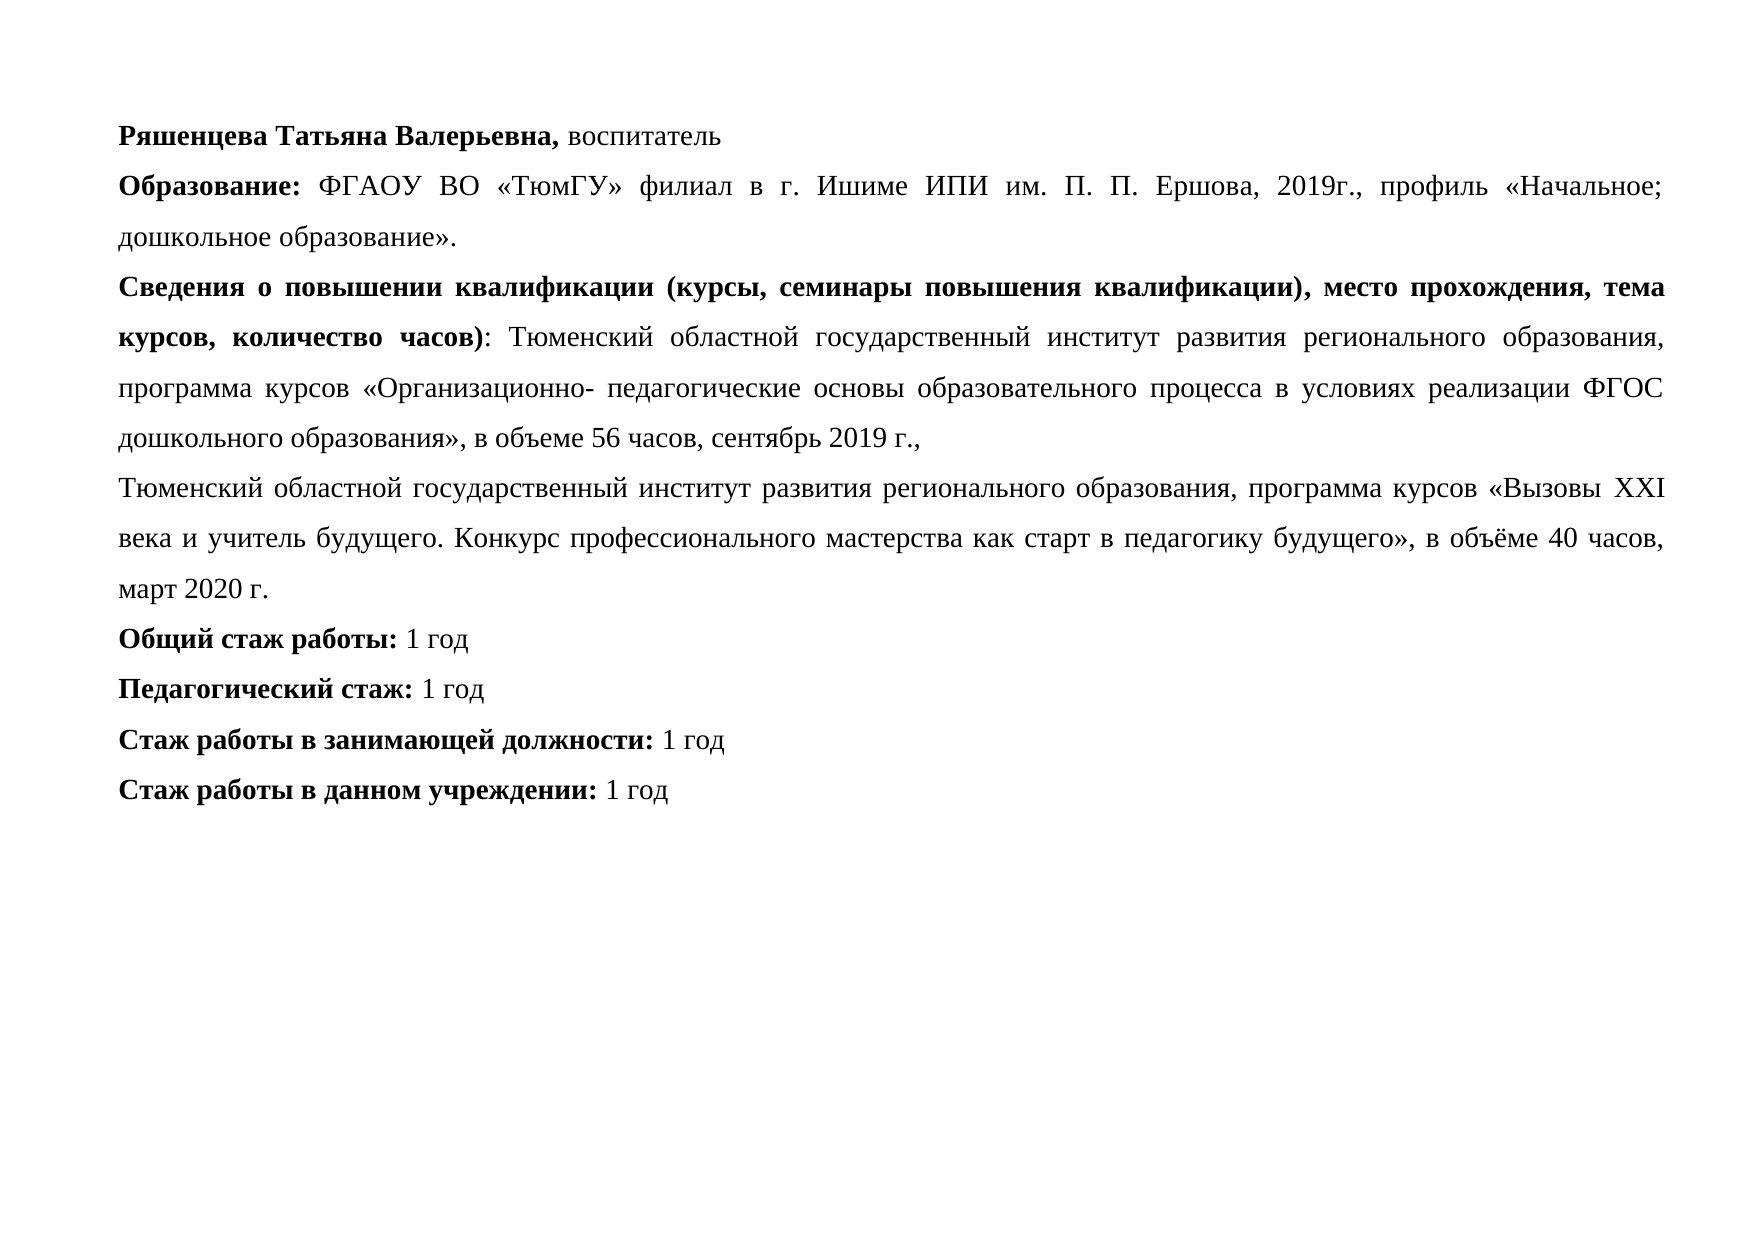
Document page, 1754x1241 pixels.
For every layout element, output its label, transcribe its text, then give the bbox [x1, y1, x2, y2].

text Образование: ФГАОУ ВО «ТюмГУ» филиал в г. Ишиме ИПИ им. П. П. Ершова, 2019г., профиль «Начальное; дошкольное образование». [118, 168, 1665, 252]
text Стаж работы в занимающей должности: 1 год [118, 722, 1665, 755]
text Общий стаж работы: 1 год [118, 621, 1665, 655]
text Педагогический стаж: 1 год [118, 672, 1665, 705]
text Тюменский областной государственный институт развития регионального образования, программа курсов «Вызовы XXI века и учитель будущего. Конкурс профессионального мастерства как старт в педагогику будущего», в объёме 40 часов, март 2020 г. [118, 470, 1665, 604]
text Сведения о повышении квалификации (курсы, семинары повышения квалификации), место прохождения, тема курсов, количество часов): Тюменский областной государственный институт развития регионального образования, программа курсов «Организационно- педагогические основы образовательного процесса в условиях реализации ФГОС дошкольного образования», в объеме 56 часов, сентябрь 2019 г., [118, 269, 1665, 453]
text Ряшенцева Татьяна Валерьевна, воспитатель [118, 118, 1665, 152]
text Стаж работы в данном учреждении: 1 год [118, 772, 1665, 806]
